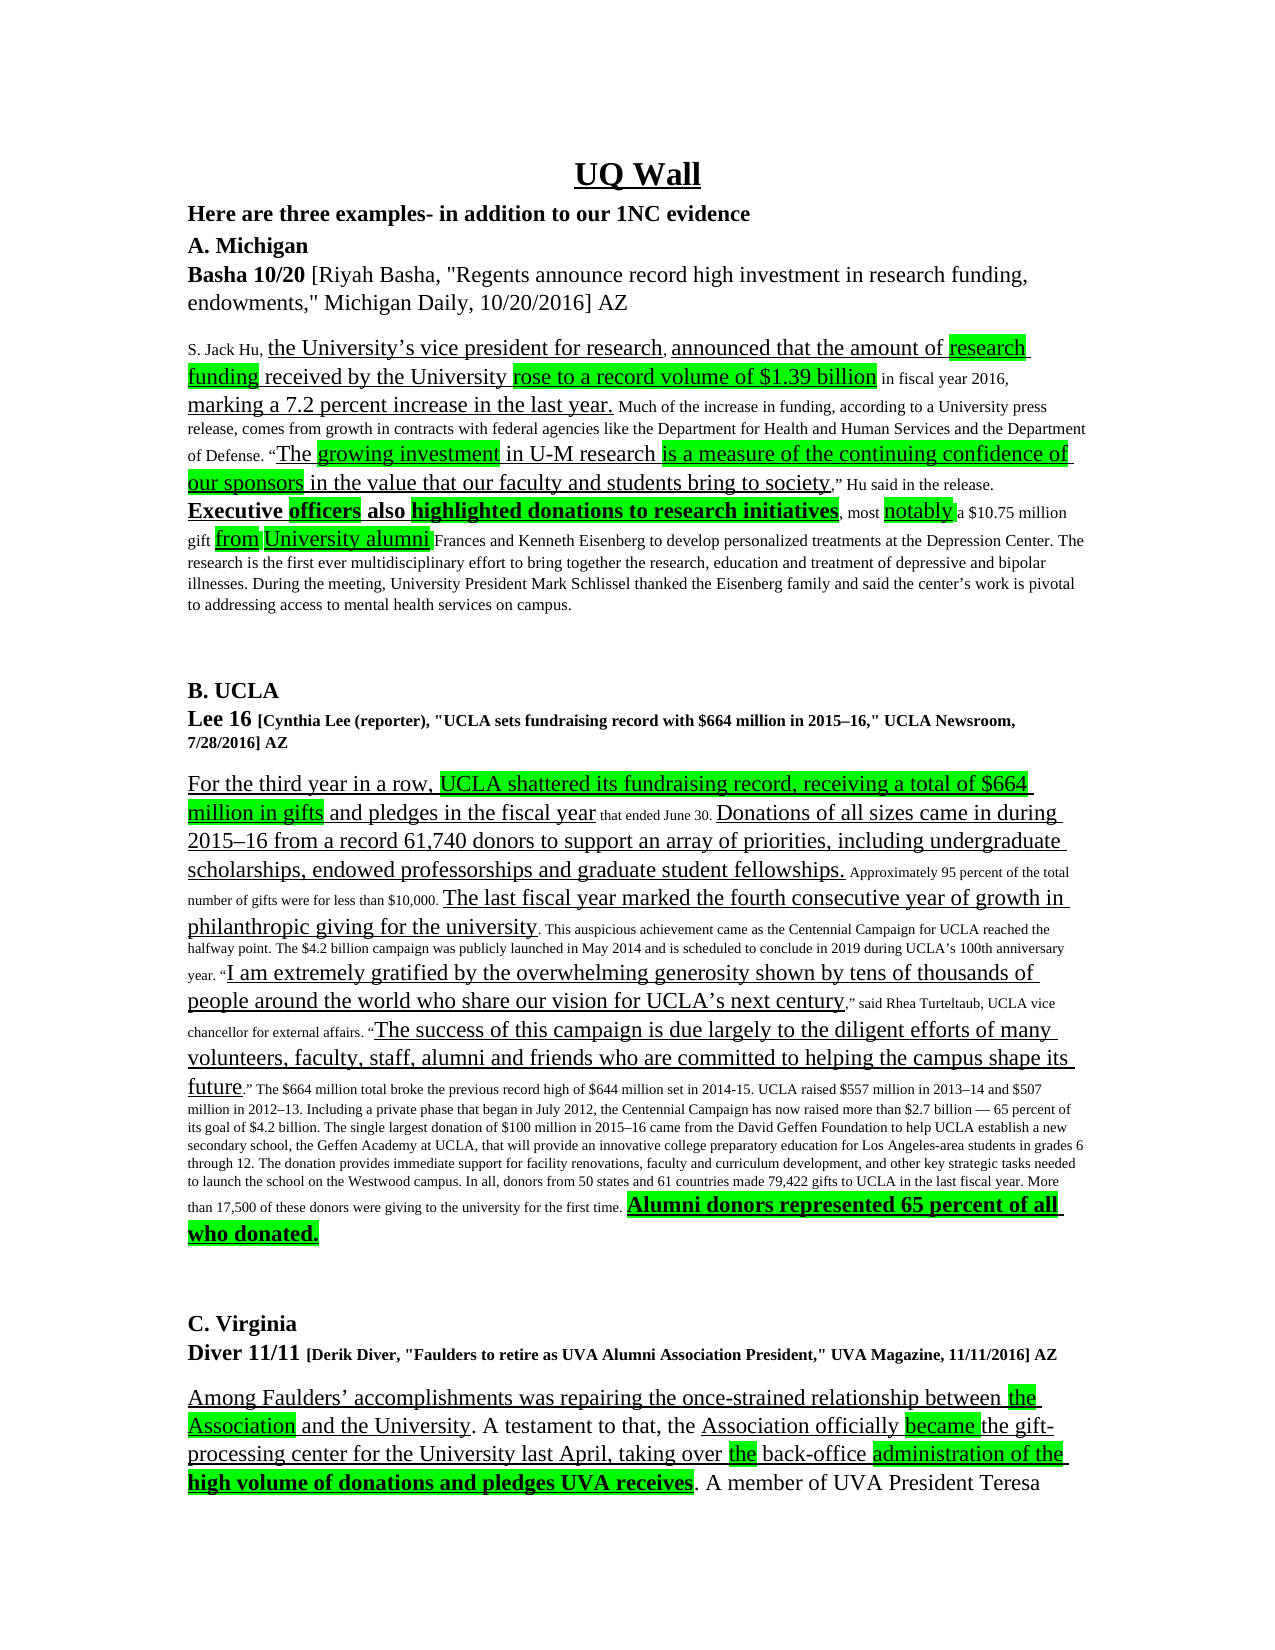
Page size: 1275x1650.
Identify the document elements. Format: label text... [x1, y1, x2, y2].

text For the third year in a row, UCLA shattered its fundraising record, receiving a total of $664 million in gifts and pledges in the fiscal year that ended June 30. Donations of all sizes came in during 2015–16 from a record 61,740 donors to support an array of priorities, including undergraduate scholarships, endowed professorships and graduate student fellowships. Approximately 95 percent of the total number of gifts were for less than $10,000. The last fiscal year marked the fourth consecutive year of growth in philanthropic giving for the university. This auspicious achievement came as the Centennial Campaign for UCLA reached the halfway point. The $4.2 billion campaign was publicly launched in May 2014 and is scheduled to conclude in 2019 during UCLA’s 100th anniversary year. “I am extremely gratified by the overwhelming generosity shown by tens of thousands of people around the world who share our vision for UCLA’s next century,” said Rhea Turteltaub, UCLA vice chancellor for external affairs. “The success of this campaign is due largely to the diligent efforts of many volunteers, faculty, staff, alumni and friends who are committed to helping the campus shape its future.” The $664 million total broke the previous record high of $644 million set in 2014-15. UCLA raised $557 million in 2013–14 and $507 million in 2012–13. Including a private phase that began in July 2012, the Centennial Campaign has now raised more than $2.7 billion — 65 percent of its goal of $4.2 billion. The single largest donation of $100 million in 2015–16 came from the David Geffen Foundation to help UCLA establish a new secondary school, the Geffen Academy at UCLA, that will provide an innovative college preparatory education for Los Angeles-area students in grades 6 through 12. The donation provides immediate support for facility renovations, faculty and curriculum development, and other key strategic tasks needed to launch the school on the Westwood campus. In all, donors from 50 states and 61 countries made 79,422 gifts to UCLA in the last fiscal year. More than 17,500 of these donors were giving to the university for the first time. Alumni donors represented 65 percent of all who donated. [187, 771, 1087, 1246]
text Basha 10/20 [Riyah Basha, "Regents announce record high investment in research funding, endowments," Michigan Daily, 10/20/2016] AZ [187, 261, 1087, 316]
text S. Jack Hu, the University’s vice president for research, announced that the amount of research funding received by the University rose to a record volume of $1.39 billion in fiscal year 2016, marking a 7.2 percent increase in the last year. Much of the increase in funding, according to a University press release, comes from growth in contracts with federal agencies like the Department for Health and Human Services and the Department of Defense. “The growing investment in U-M research is a measure of the continuing confidence of our sponsors in the value that our faculty and students bring to society,” Hu said in the release. Executive officers also highlighted donations to research initiatives, most notably a $10.75 million gift from University alumni Frances and Kenneth Eisenberg to develop personalized treatments at the Depression Center. The research is the first ever multidisciplinary effort to bring together the research, education and treatment of depressive and bipolar illnesses. During the meeting, University President Mark Schlissel thanked the Eisenberg family and said the center’s work is pivotal to addressing access to mental health services on campus. [187, 334, 1087, 614]
subtitle A. Michigan [187, 232, 1087, 259]
subtitle Here are three examples- in addition to our 1NC evidence [187, 200, 1087, 226]
subtitle B. UCLA [187, 677, 1087, 703]
subtitle UQ Wall [187, 154, 1087, 192]
text Diver 11/11 [Derik Diver, "Faulders to retire as UVA Alumni Association President," UVA Magazine, 11/11/2016] AZ [187, 1338, 1087, 1365]
subtitle C. Virginia [187, 1310, 1087, 1336]
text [187, 1384, 1087, 1495]
text Lee 16 [Cynthia Lee (reporter), "UCLA sets fundraising record with $664 million in 2015–16," UCLA Newsroom, 7/28/2016] AZ [187, 705, 1087, 752]
